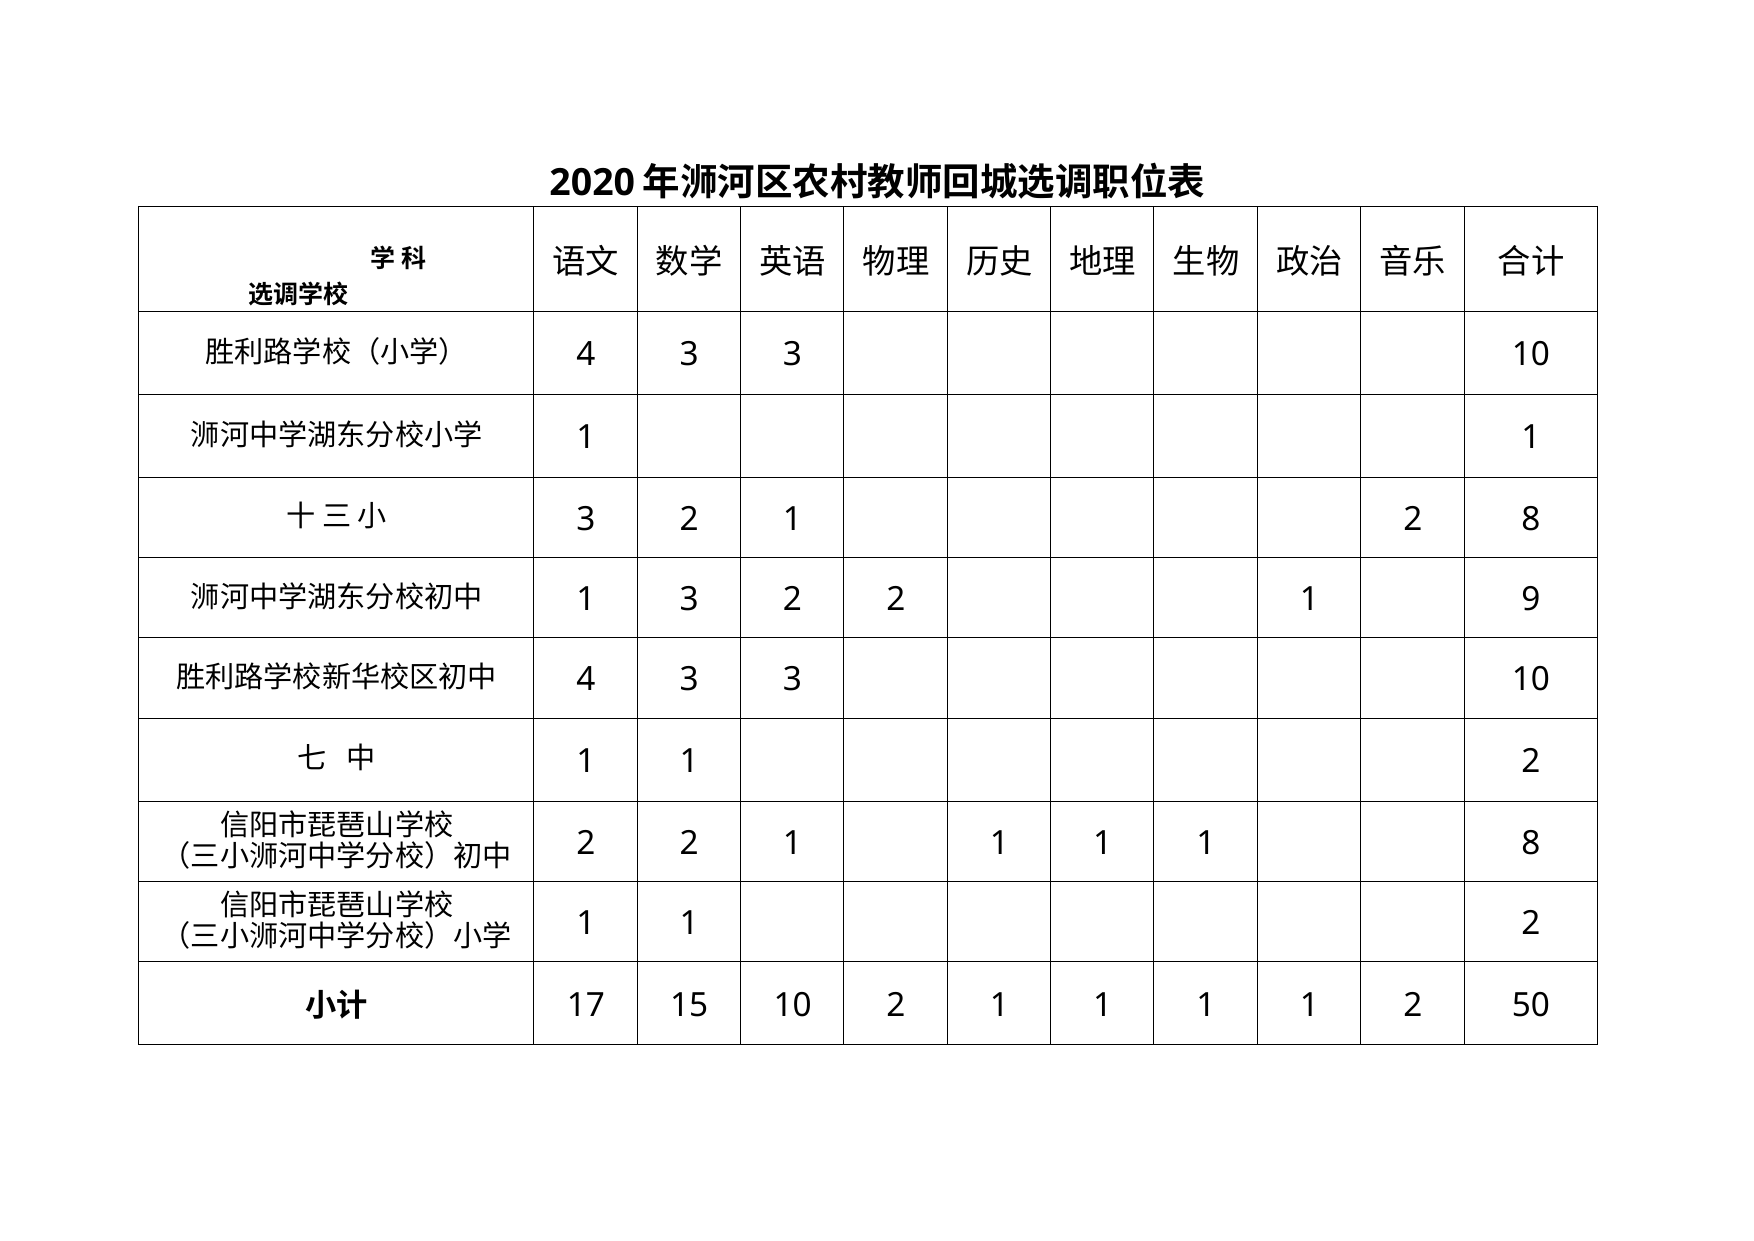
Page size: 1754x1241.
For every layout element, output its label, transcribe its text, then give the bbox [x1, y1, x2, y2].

table_header 政治 [1258, 207, 1360, 311]
table_cell 2 [534, 802, 637, 881]
table_cell [638, 395, 740, 477]
table_cell 3 [638, 312, 740, 394]
table_cell [948, 638, 1050, 718]
table_header 学 科 选调学校 [139, 207, 533, 311]
table_cell 1 [741, 478, 843, 557]
table_cell [1361, 719, 1464, 801]
table_cell [948, 312, 1050, 394]
table_cell 4 [534, 312, 637, 394]
table_cell 信阳市琵琶山学校 （三小浉河中学分校）小学 [139, 882, 533, 961]
table_cell 信阳市琵琶山学校 （三小浉河中学分校）初中 [139, 802, 533, 881]
table_cell [1051, 478, 1153, 557]
table_cell [1154, 719, 1257, 801]
table_cell 1 [534, 558, 637, 637]
table_cell 七 中 [139, 719, 533, 801]
table_cell 3 [741, 312, 843, 394]
table_cell 浉河中学湖东分校小学 [139, 395, 533, 477]
table_cell 1 [1258, 962, 1360, 1044]
table_cell 1 [948, 802, 1050, 881]
table_cell [844, 638, 947, 718]
table_cell [1051, 638, 1153, 718]
table_cell 2 [1465, 719, 1597, 801]
table_cell 胜利路学校新华校区初中 [139, 638, 533, 718]
table_cell [948, 882, 1050, 961]
table_cell 10 [1465, 638, 1597, 718]
table_cell 1 [1051, 962, 1153, 1044]
table_header 英语 [741, 207, 843, 311]
table_header 数学 [638, 207, 740, 311]
table_cell [844, 395, 947, 477]
table_cell [1051, 558, 1153, 637]
table_cell 1 [741, 802, 843, 881]
table_cell 2 [1361, 478, 1464, 557]
table_cell 2 [638, 478, 740, 557]
table_cell 浉河中学湖东分校初中 [139, 558, 533, 637]
table_cell [1258, 882, 1360, 961]
table_cell 1 [638, 719, 740, 801]
table_cell [1051, 719, 1153, 801]
table_cell [1361, 395, 1464, 477]
table_header 合计 [1465, 207, 1597, 311]
table_header 语文 [534, 207, 637, 311]
table_cell [1154, 882, 1257, 961]
table_cell [1154, 312, 1257, 394]
table_cell 2 [844, 558, 947, 637]
table_cell 1 [534, 882, 637, 961]
table_cell [1051, 312, 1153, 394]
table_cell [1154, 638, 1257, 718]
table_cell [741, 719, 843, 801]
table_cell [1258, 312, 1360, 394]
table_cell [1154, 478, 1257, 557]
table_cell 小计 [139, 962, 533, 1044]
table_cell [1258, 478, 1360, 557]
table_header 物理 [844, 207, 947, 311]
table_cell [741, 882, 843, 961]
table_cell [844, 719, 947, 801]
table_cell 1 [638, 882, 740, 961]
table_cell [844, 312, 947, 394]
table_cell [844, 882, 947, 961]
table_cell [948, 558, 1050, 637]
table_cell 9 [1465, 558, 1597, 637]
table_cell 2 [1361, 962, 1464, 1044]
table_cell [1258, 802, 1360, 881]
table_header 地理 [1051, 207, 1153, 311]
table_cell 3 [534, 478, 637, 557]
table_cell 1 [534, 719, 637, 801]
table_cell [1361, 312, 1464, 394]
table_cell 1 [534, 395, 637, 477]
table_cell [948, 478, 1050, 557]
table_cell [844, 478, 947, 557]
table_cell 8 [1465, 802, 1597, 881]
table_cell [1258, 719, 1360, 801]
table_cell [1154, 558, 1257, 637]
table_cell 4 [534, 638, 637, 718]
table_cell 17 [534, 962, 637, 1044]
table_cell [1154, 395, 1257, 477]
table_cell 1 [1154, 802, 1257, 881]
table_cell 8 [1465, 478, 1597, 557]
table_cell [1361, 802, 1464, 881]
table_cell 胜利路学校（小学） [139, 312, 533, 394]
table_cell [1051, 882, 1153, 961]
table_cell [1361, 558, 1464, 637]
table_cell [948, 719, 1050, 801]
table_header 生物 [1154, 207, 1257, 311]
table_cell [741, 395, 843, 477]
table_cell 50 [1465, 962, 1597, 1044]
table_cell 3 [638, 638, 740, 718]
table_cell 十 三 小 [139, 478, 533, 557]
table_cell 3 [638, 558, 740, 637]
table_cell [1258, 395, 1360, 477]
table_header 历史 [948, 207, 1050, 311]
table_cell 2 [741, 558, 843, 637]
table_cell [1361, 638, 1464, 718]
table_cell 1 [1051, 802, 1153, 881]
table_cell 1 [948, 962, 1050, 1044]
table_cell 10 [741, 962, 843, 1044]
table_header 音乐 [1361, 207, 1464, 311]
table_cell [1051, 395, 1153, 477]
table_cell [1258, 638, 1360, 718]
table_cell [948, 395, 1050, 477]
table_cell 15 [638, 962, 740, 1044]
text 2020年浉河区农村教师回城选调职位表 [150, 151, 1604, 206]
table_cell 2 [1465, 882, 1597, 961]
table_cell 2 [638, 802, 740, 881]
table_cell [844, 802, 947, 881]
table_cell 3 [741, 638, 843, 718]
table_cell 1 [1465, 395, 1597, 477]
table_cell [1361, 882, 1464, 961]
table_cell 1 [1154, 962, 1257, 1044]
table_cell 10 [1465, 312, 1597, 394]
table_cell 1 [1258, 558, 1360, 637]
table_cell 2 [844, 962, 947, 1044]
